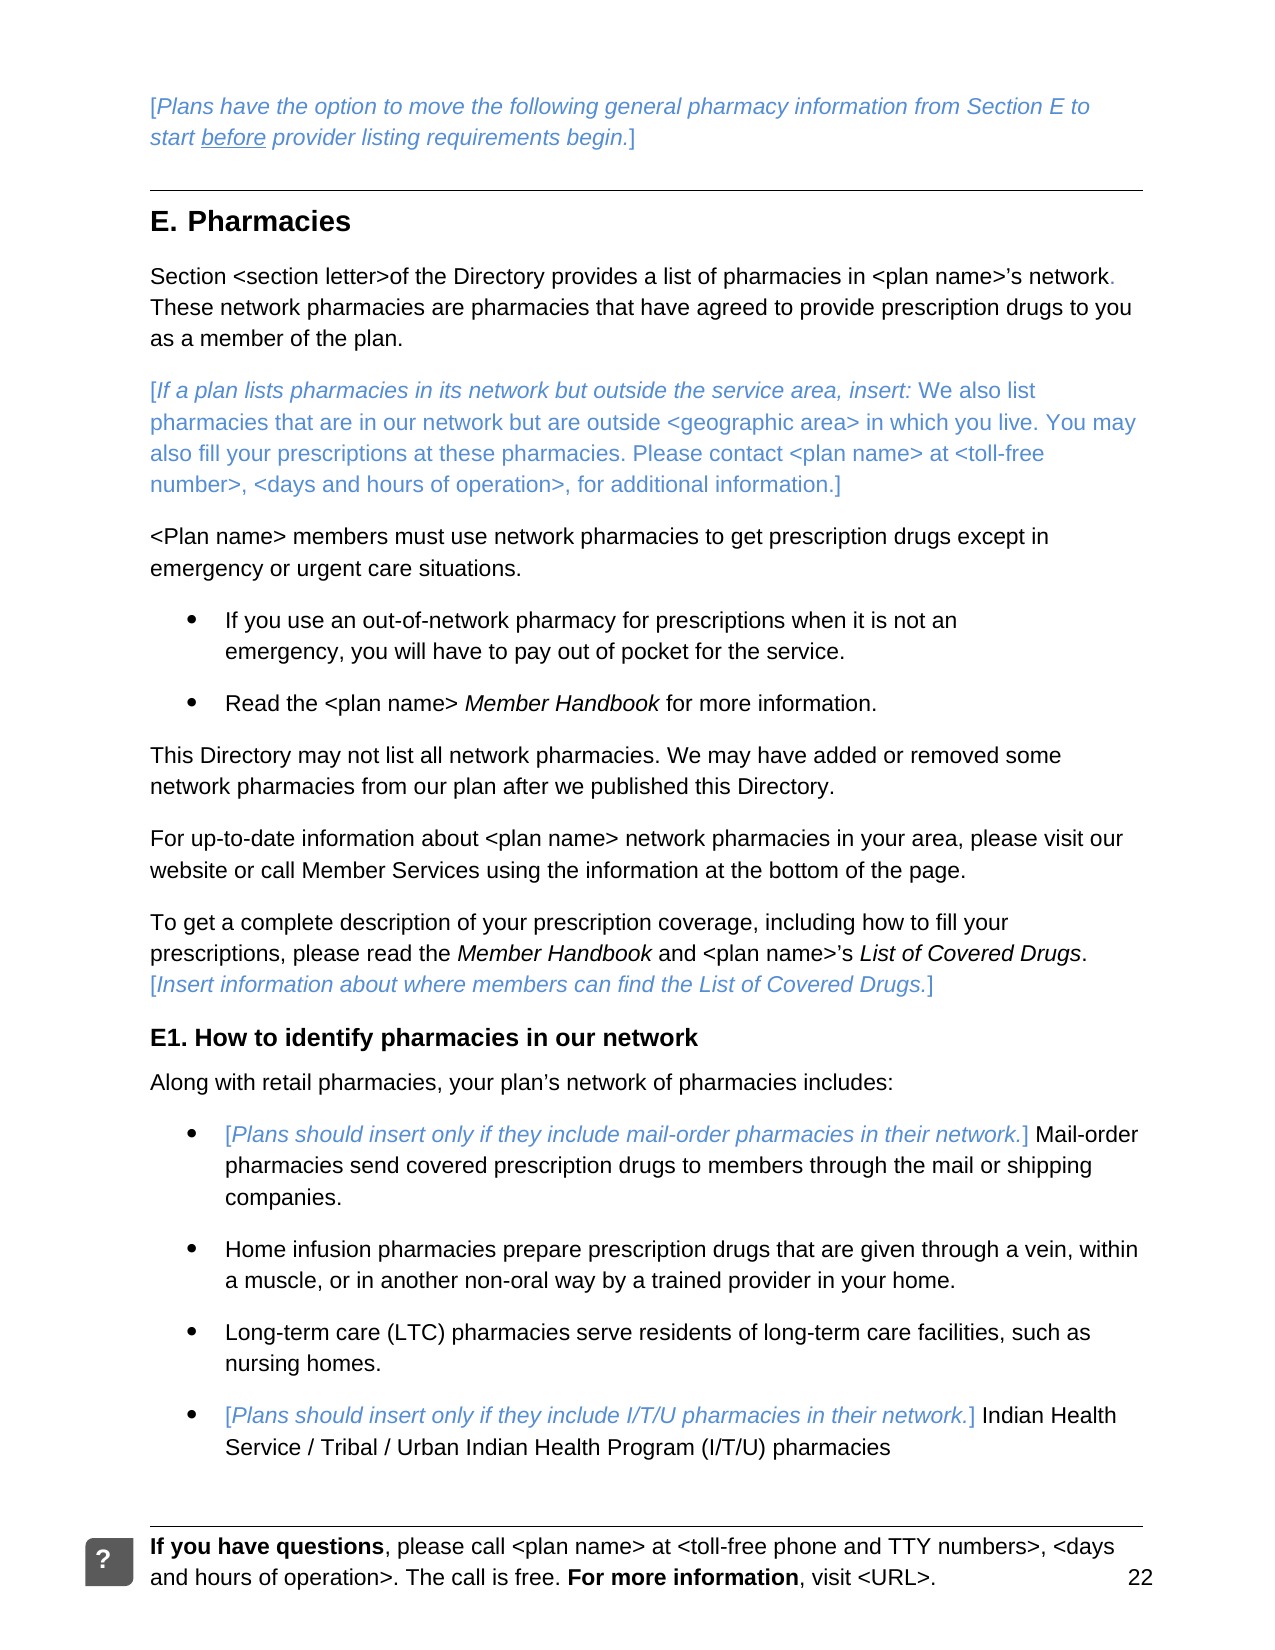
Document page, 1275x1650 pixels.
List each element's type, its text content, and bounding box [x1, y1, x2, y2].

list Home infusion pharmacies prepare prescription drugs that are given through a vein, within a muscle, or in another non-oral way by a trained provider in your home. [187, 1232, 1143, 1295]
text <Plan name> members must use network pharmacies to get prescription drugs except in emergency or urgent care situations. [150, 520, 1143, 582]
list Long-term care (LTC) pharmacies serve residents of long-term care facilities, such as nursing homes. [187, 1316, 1143, 1378]
subtitle E1. How to identify pharmacies in our network [150, 1020, 1068, 1053]
list [Plans should insert only if they include I/T/U pharmacies in their network.] Indian Health Service / Tribal / Urban Indian Health Program (I/T/U) pharmacies [187, 1399, 1143, 1461]
text [Plans have the option to move the following general pharmacy information from Section E to start before provider listing requirements begin.] [150, 89, 1143, 152]
list If you use an out-of-network pharmacy for prescriptions when it is not an emergency, you will have to pay out of pocket for the service. [187, 603, 1068, 666]
list Read the <plan name> Member Handbook for more information. [187, 686, 1068, 718]
list [Plans should insert only if they include mail-order pharmacies in their network.] Mail-order pharmacies send covered prescription drugs to members through the mail or shipping companies. [187, 1118, 1143, 1211]
text [If a plan lists pharmacies in its network but outside the service area, insert: We also list pharmacies that are in our network but are outside <geographic area> in which you live. You may also fill your prescriptions at these pharmacies. Please contact <plan name> at <toll-free number>, <days and hours of operation>, for additional information.] [150, 374, 1143, 499]
text Section <section letter>of the Directory provides a list of pharmacies in <plan name>’s network. These network pharmacies are pharmacies that have agreed to provide prescription drugs to you as a member of the plan. [150, 259, 1143, 353]
subtitle Pharmacies [150, 191, 1143, 238]
text Along with retail pharmacies, your plan’s network of pharmacies includes: [150, 1066, 1143, 1097]
text To get a complete description of your prescription coverage, including how to fill your prescriptions, please read the Member Handbook and <plan name>’s List of Covered Drugs. [Insert information about where members can find the List of Covered Drugs.] [150, 905, 1143, 999]
list This Directory may not list all network pharmacies. We may have added or removed some network pharmacies from our plan after we published this Directory. [150, 738, 1143, 801]
text For up-to-date information about <plan name> network pharmacies in your area, please visit our website or call Member Services using the information at the bottom of the page. [150, 822, 1143, 884]
